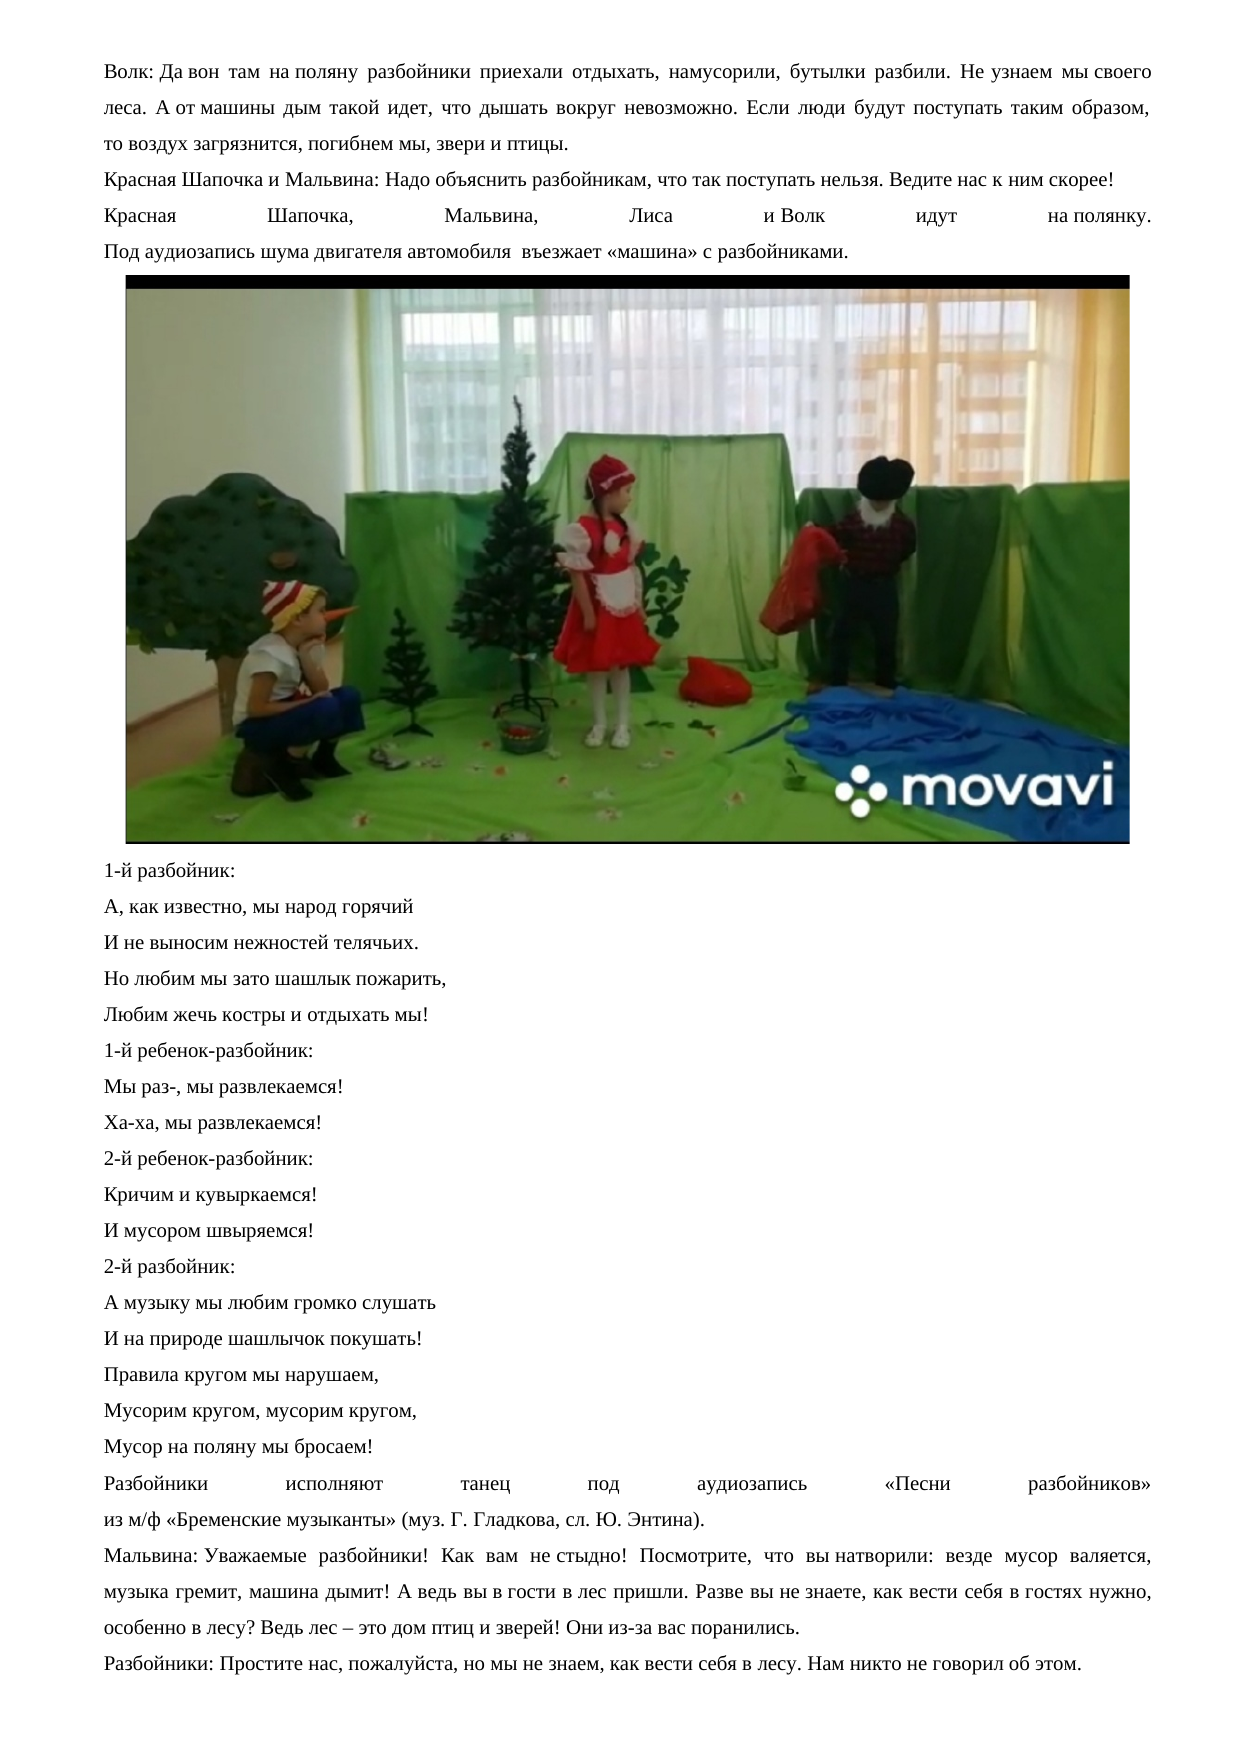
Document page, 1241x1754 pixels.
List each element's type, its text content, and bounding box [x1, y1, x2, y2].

text Разбойники исполняют танец под аудиозапись «Песни разбойников» из м/ф «Бременские музыканты» (муз. Г. Гладкова, сл. Ю. Энтина). [103, 1470, 1152, 1531]
text 1-й разбойник: А, как известно, мы народ горячий И не выносим нежностей телячьих. Но любим мы зато шашлык пожарить, Любим жечь костры и отдыхать мы! [103, 858, 1152, 1026]
text 2-й разбойник: А музыку мы любим громко слушать И на природе шашлычок покушать! Правила кругом мы нарушаем, Мусорим кругом, мусорим кругом, Мусор на поляну мы бросаем! [103, 1254, 1152, 1458]
text Красная Шапочка и Мальвина: Надо объяснить разбойникам, что так поступать нельзя. Ведите нас к ним скорее! [103, 167, 1152, 191]
text 1-й ребенок-разбойник: Мы раз-, мы развлекаемся! Ха-ха, мы развлекаемся! [103, 1038, 1152, 1134]
picture [125, 275, 1130, 844]
text Разбойники: Простите нас, пожалуйста, но мы не знаем, как вести себя в лесу. Нам никто не говорил об этом. [103, 1651, 1152, 1675]
text Волк: Да вон там на поляну разбойники приехали отдыхать, намусорили, бутылки разбили. Не узнаем мы своего леса. А от машины дым такой идет, что дышать вокруг невозможно. Если люди будут поступать таким образом, то воздух загрязнится, погибнем мы, звери и птицы. [103, 59, 1152, 155]
text 2-й ребенок-разбойник: Кричим и кувыркаемся! И мусором швыряемся! [103, 1146, 1152, 1242]
text Мальвина: Уважаемые разбойники! Как вам не стыдно! Посмотрите, что вы натворили: везде мусор валяется, музыка гремит, машина дымит! А ведь вы в гости в лес пришли. Разве вы не знаете, как вести себя в гостях нужно, особенно в лесу? Ведь лес – это дом птиц и зверей! Они из-за вас поранились. [103, 1542, 1152, 1639]
text Красная Шапочка, Мальвина, Лиса и Волк идут на полянку. Под аудиозапись шума двигателя автомобиля въезжает «машина» с разбойниками. [103, 203, 1152, 263]
